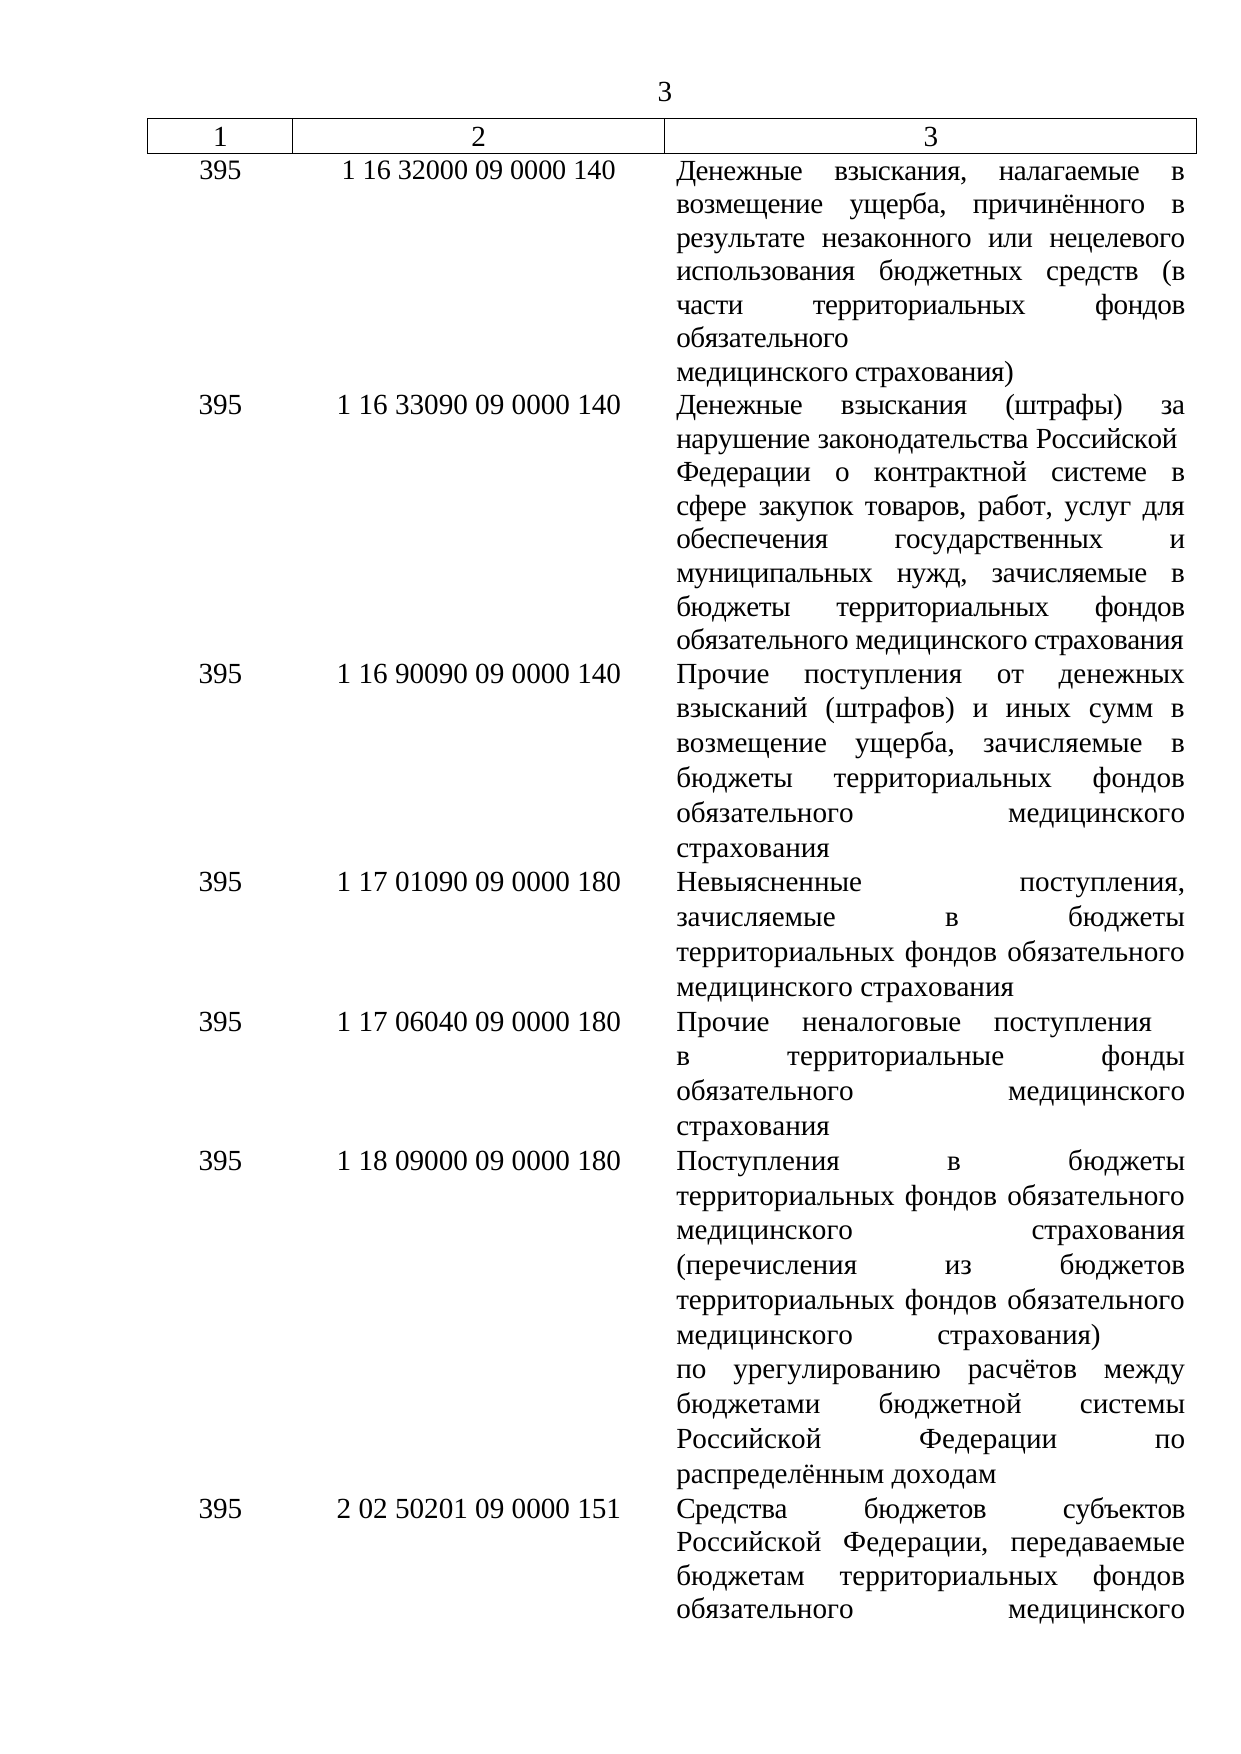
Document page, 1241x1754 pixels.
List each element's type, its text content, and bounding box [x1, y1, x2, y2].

table_header 3 [665, 119, 1196, 153]
table_cell 395 [148, 656, 292, 864]
table_header 2 [293, 119, 664, 153]
table_cell Прочие неналоговые поступления в территориальные фонды обязательного медицинского страхования [665, 1004, 1196, 1143]
table_cell Денежные взыскания (штрафы) за нарушение законодательства Российской Федерации о контрактной системе в сфере закупок товаров, работ, услуг для обеспечения государственных и муниципальных нужд, зачисляемые в бюджеты территориальных фондов обязательного медицинского страхования [665, 388, 1196, 656]
table_cell Невыясненные поступления, зачисляемые в бюджеты территориальных фондов обязательного медицинского страхования [665, 865, 1196, 1004]
table_cell 1 16 33090 09 0000 140 [293, 388, 665, 656]
table_cell 395 [148, 865, 292, 1004]
table_cell 1 17 06040 09 0000 180 [293, 1004, 665, 1143]
table_cell Поступления в бюджеты территориальных фондов обязательного медицинского страхования (перечисления из бюджетов территориальных фондов обязательного медицинского страхования) по урегулированию расчётов между бюджетами бюджетной системы Российской Федерации по распределённым доходам [665, 1143, 1196, 1491]
table_cell Денежные взыскания, налагаемые в возмещение ущерба, причинённого в результате незаконного или нецелевого использования бюджетных средств (в части территориальных фондов обязательного медицинского страхования) [665, 154, 1196, 387]
table_cell Прочие поступления от денежных взысканий (штрафов) и иных сумм в возмещение ущерба, зачисляемые в бюджеты территориальных фондов обязательного медицинского страхования [665, 656, 1196, 864]
table_cell 395 [148, 1143, 292, 1491]
table_cell 1 16 32000 09 0000 140 [293, 154, 665, 387]
table_cell 1 17 01090 09 0000 180 [293, 865, 665, 1004]
table_cell 1 18 09000 09 0000 180 [293, 1143, 665, 1491]
table_cell 395 [148, 1491, 292, 1625]
table_header 1 [148, 119, 292, 153]
table_cell 395 [148, 154, 292, 387]
table_cell 2 02 50201 09 0000 151 [293, 1491, 665, 1625]
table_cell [665, 1491, 1196, 1625]
table_cell 395 [148, 388, 292, 656]
table_cell 1 16 90090 09 0000 140 [293, 656, 665, 864]
table_cell 395 [148, 1004, 292, 1143]
